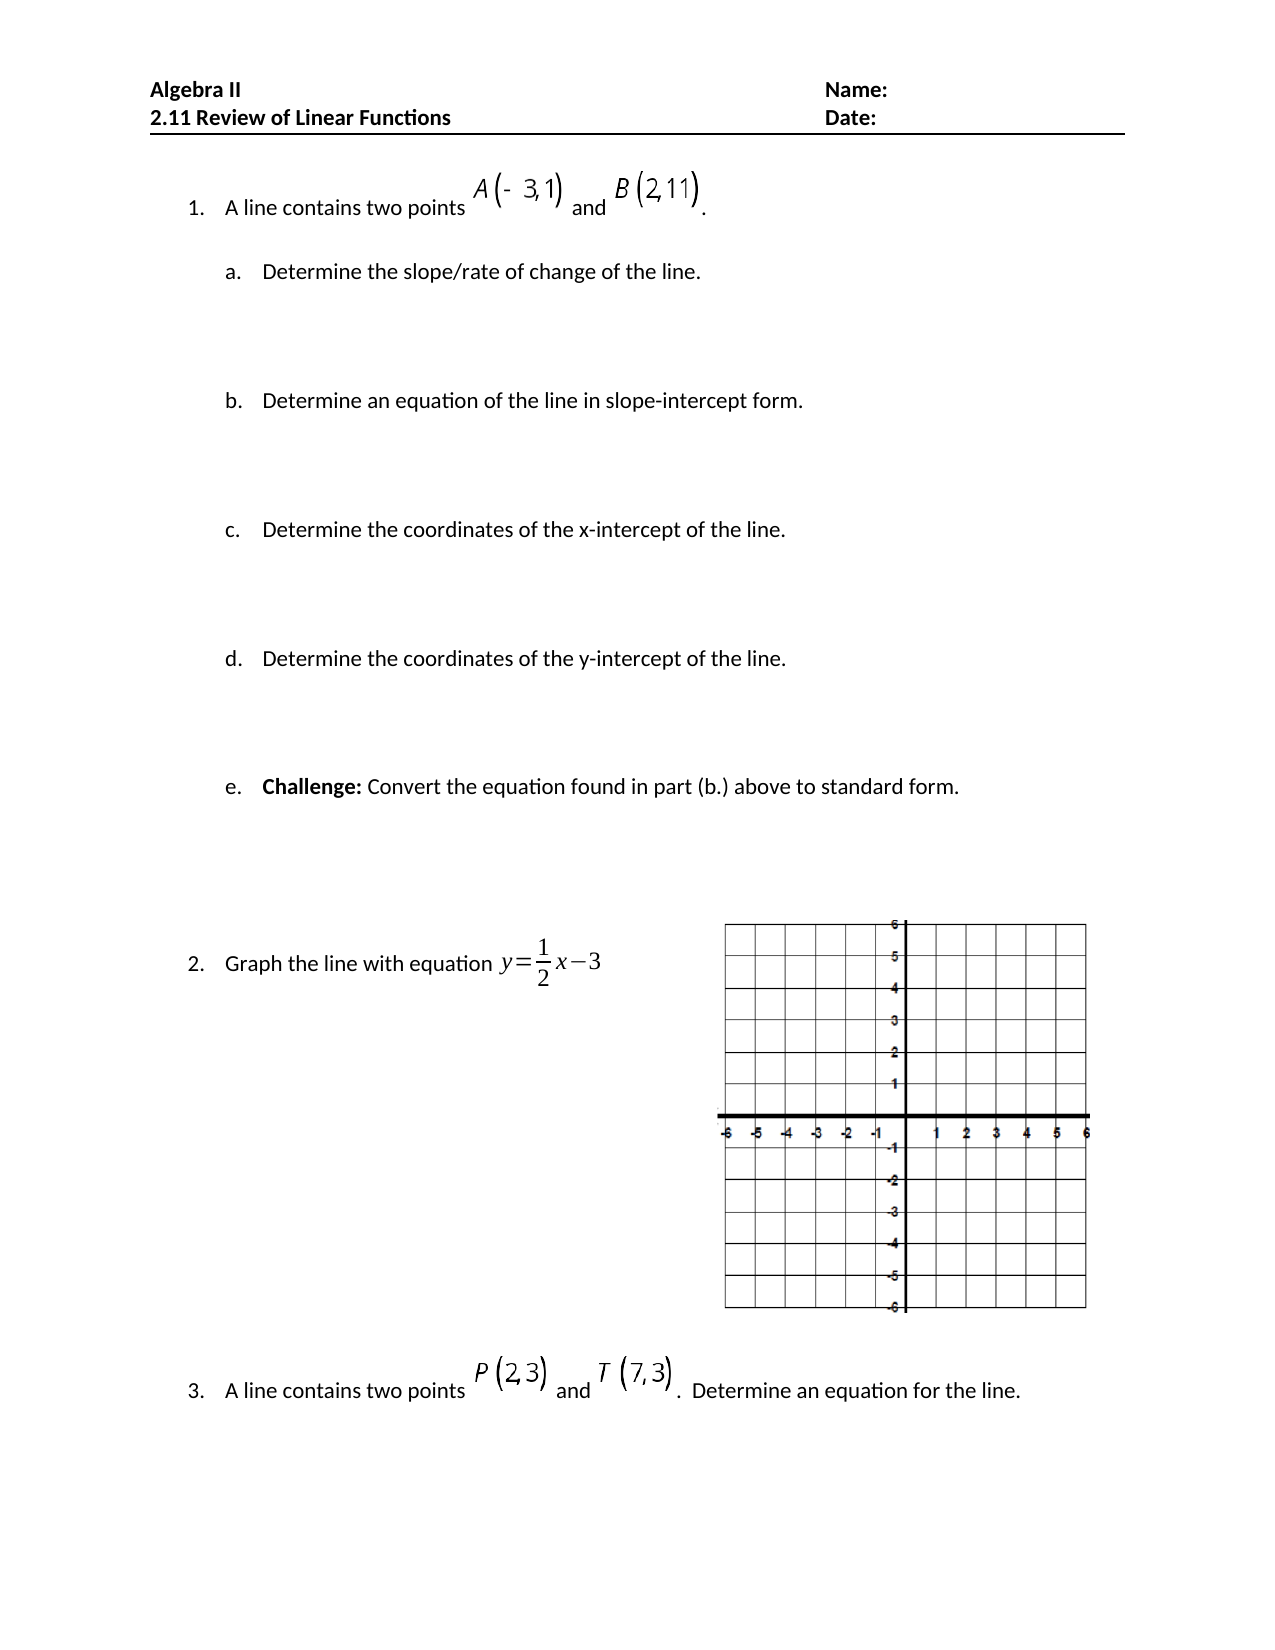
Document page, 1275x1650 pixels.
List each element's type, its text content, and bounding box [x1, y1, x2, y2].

list Graph the line with equation [187, 933, 1125, 992]
list A line contains two points and . [187, 167, 1125, 221]
list A line contains two points and . Determine an equation for the line. [187, 1351, 1125, 1405]
text Algebra II Name: [150, 75, 1125, 103]
list Determine the slope/rate of change of the line. [225, 257, 1125, 285]
list Determine the coordinates of the y-intercept of the line. [225, 644, 1125, 672]
list Challenge: Convert the equation found in part (b.) above to standard form. [225, 772, 1125, 800]
picture [687, 900, 1138, 1319]
list Determine an equation of the line in slope-intercept form. [225, 386, 1125, 414]
list Determine the coordinates of the x-intercept of the line. [225, 515, 1125, 543]
text 2.11 Review of Linear Functions Date: [150, 103, 1125, 133]
